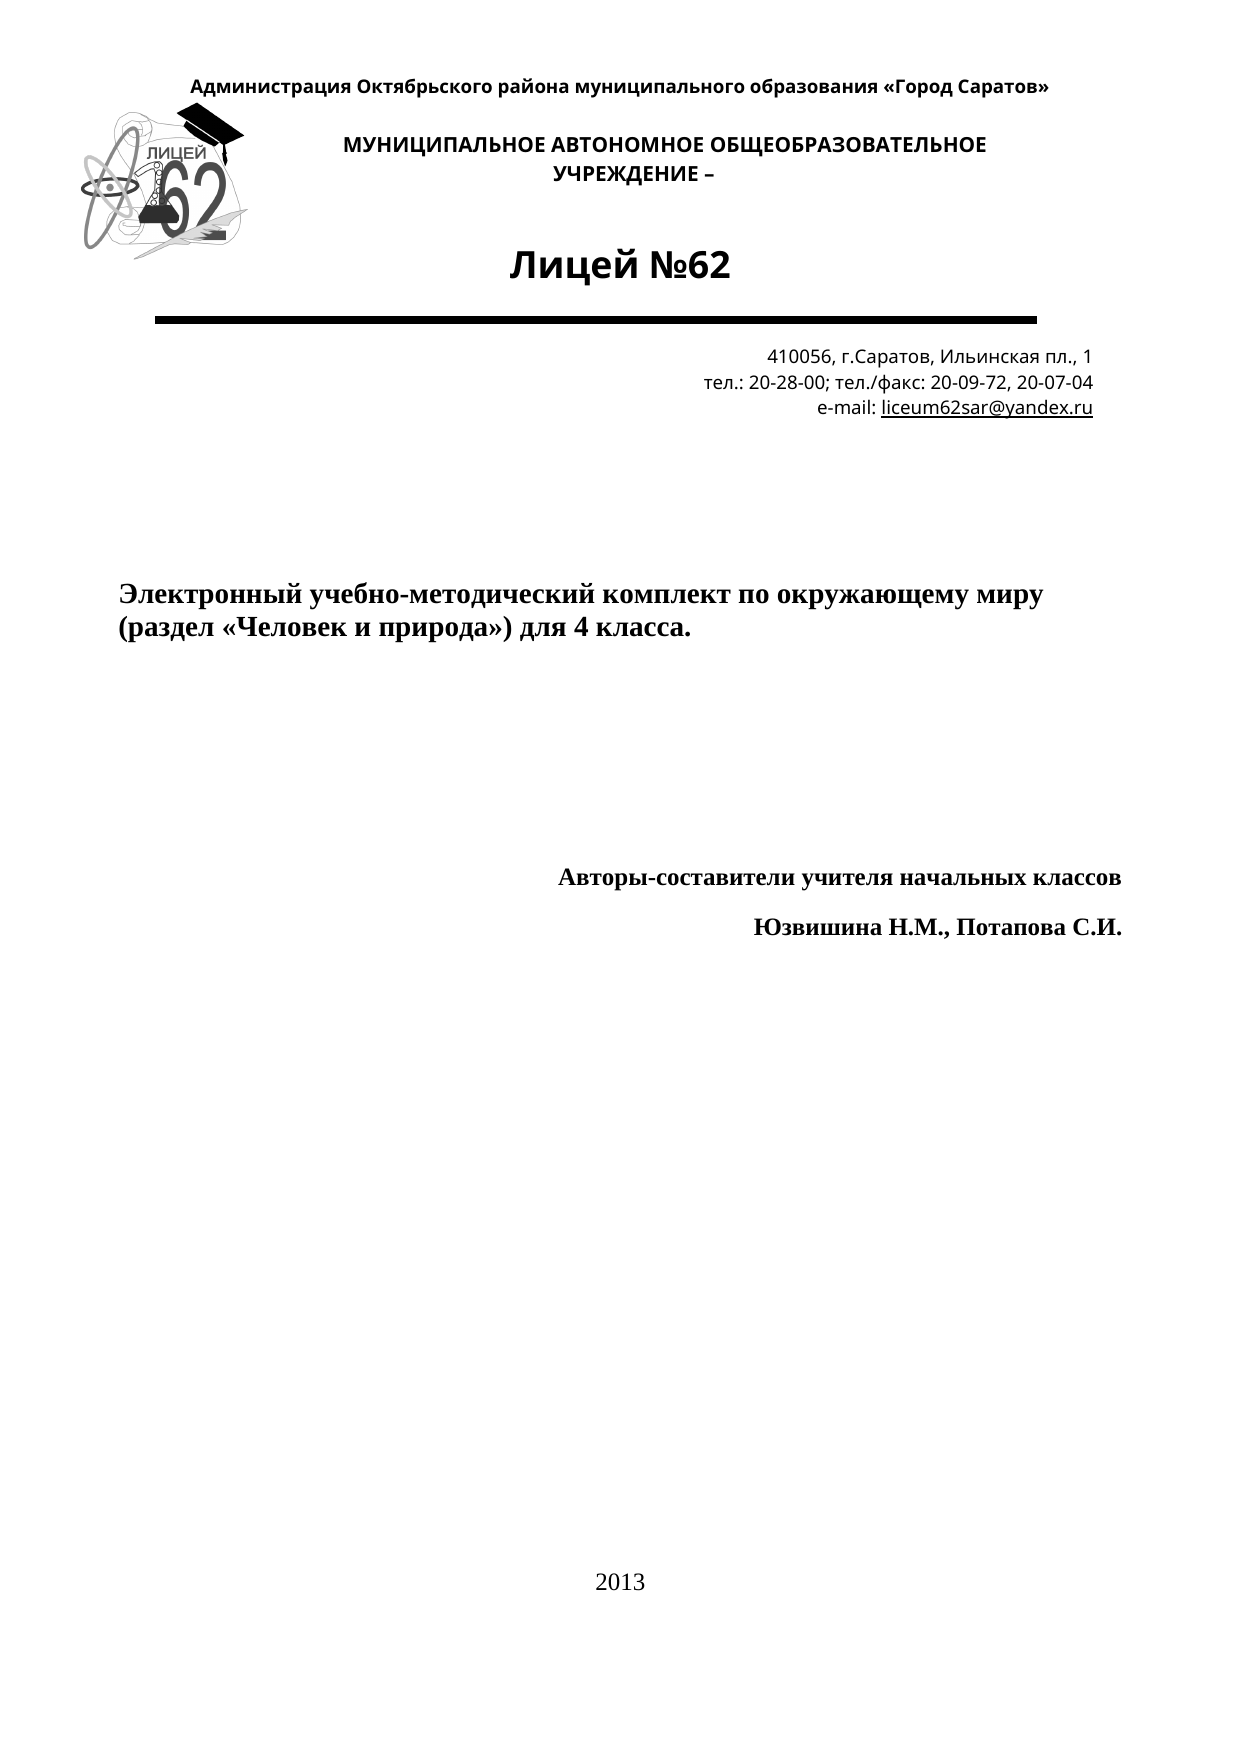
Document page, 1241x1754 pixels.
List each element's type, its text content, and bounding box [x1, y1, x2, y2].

text 2013 [118, 1510, 1122, 1596]
text Электронный учебно-методический комплект по окружающему миру (раздел «Человек и природа») для 4 класса. [118, 576, 1122, 643]
text Авторы-составители учителя начальных классов [118, 862, 1122, 891]
text Юзвишина Н.М., Потапова С.И. [118, 912, 1122, 941]
